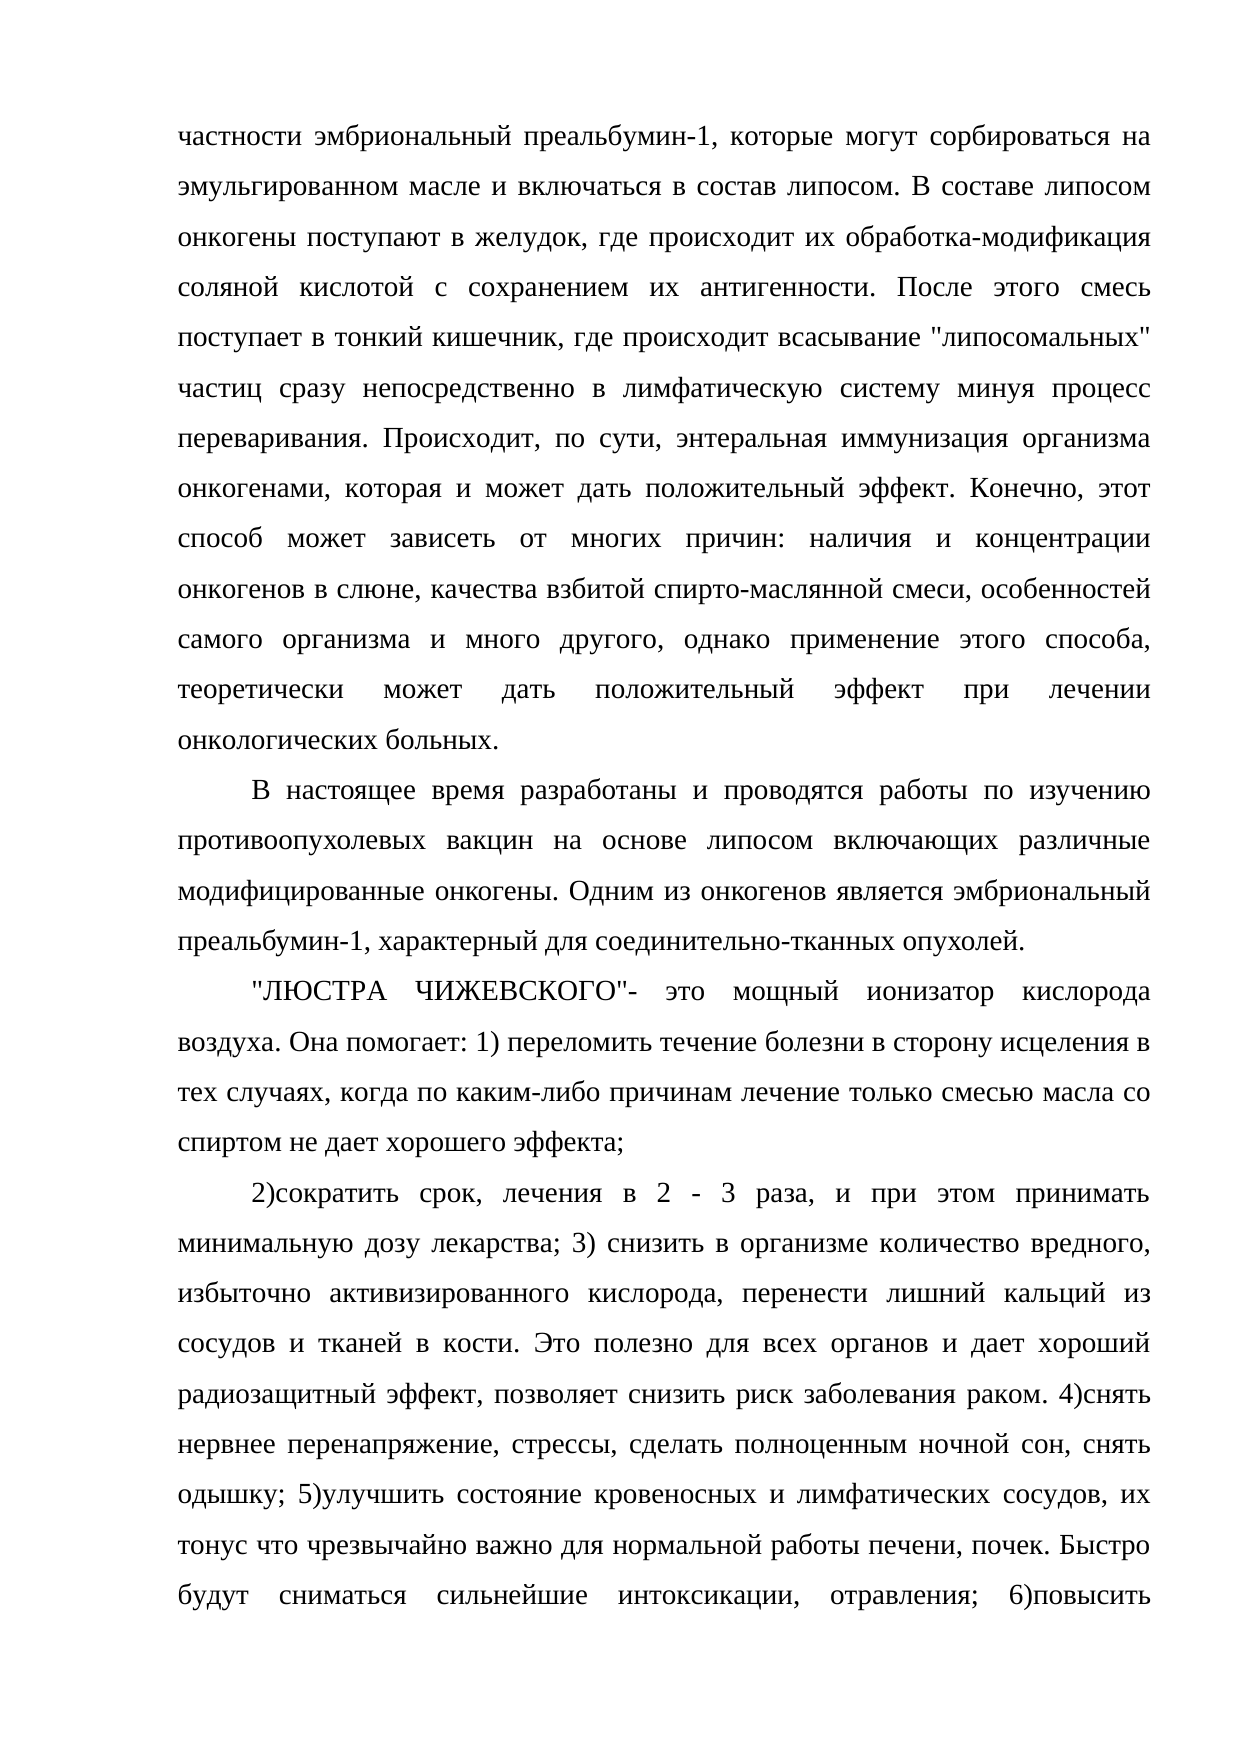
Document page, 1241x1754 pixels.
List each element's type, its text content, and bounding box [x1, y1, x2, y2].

text "ЛЮСТРА ЧИЖЕВСКОГО"- это мощный ионизатор кислорода воздуха. Она помогает: 1) переломить течение болезни в сторону исцеления в тех случаях, когда по каким-либо причинам лечение только смесью масла со спиртом не дает хорошего эффекта; [177, 973, 1152, 1158]
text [177, 118, 1152, 755]
text В настоящее время разработаны и проводятся работы по изучению противоопухолевых вакцин на основе липосом включающих различные модифицированные онкогены. Одним из онкогенов является эмбриональный преальбумин-1, характерный для соединительно-тканных опухолей. [177, 772, 1152, 957]
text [177, 1175, 1152, 1611]
